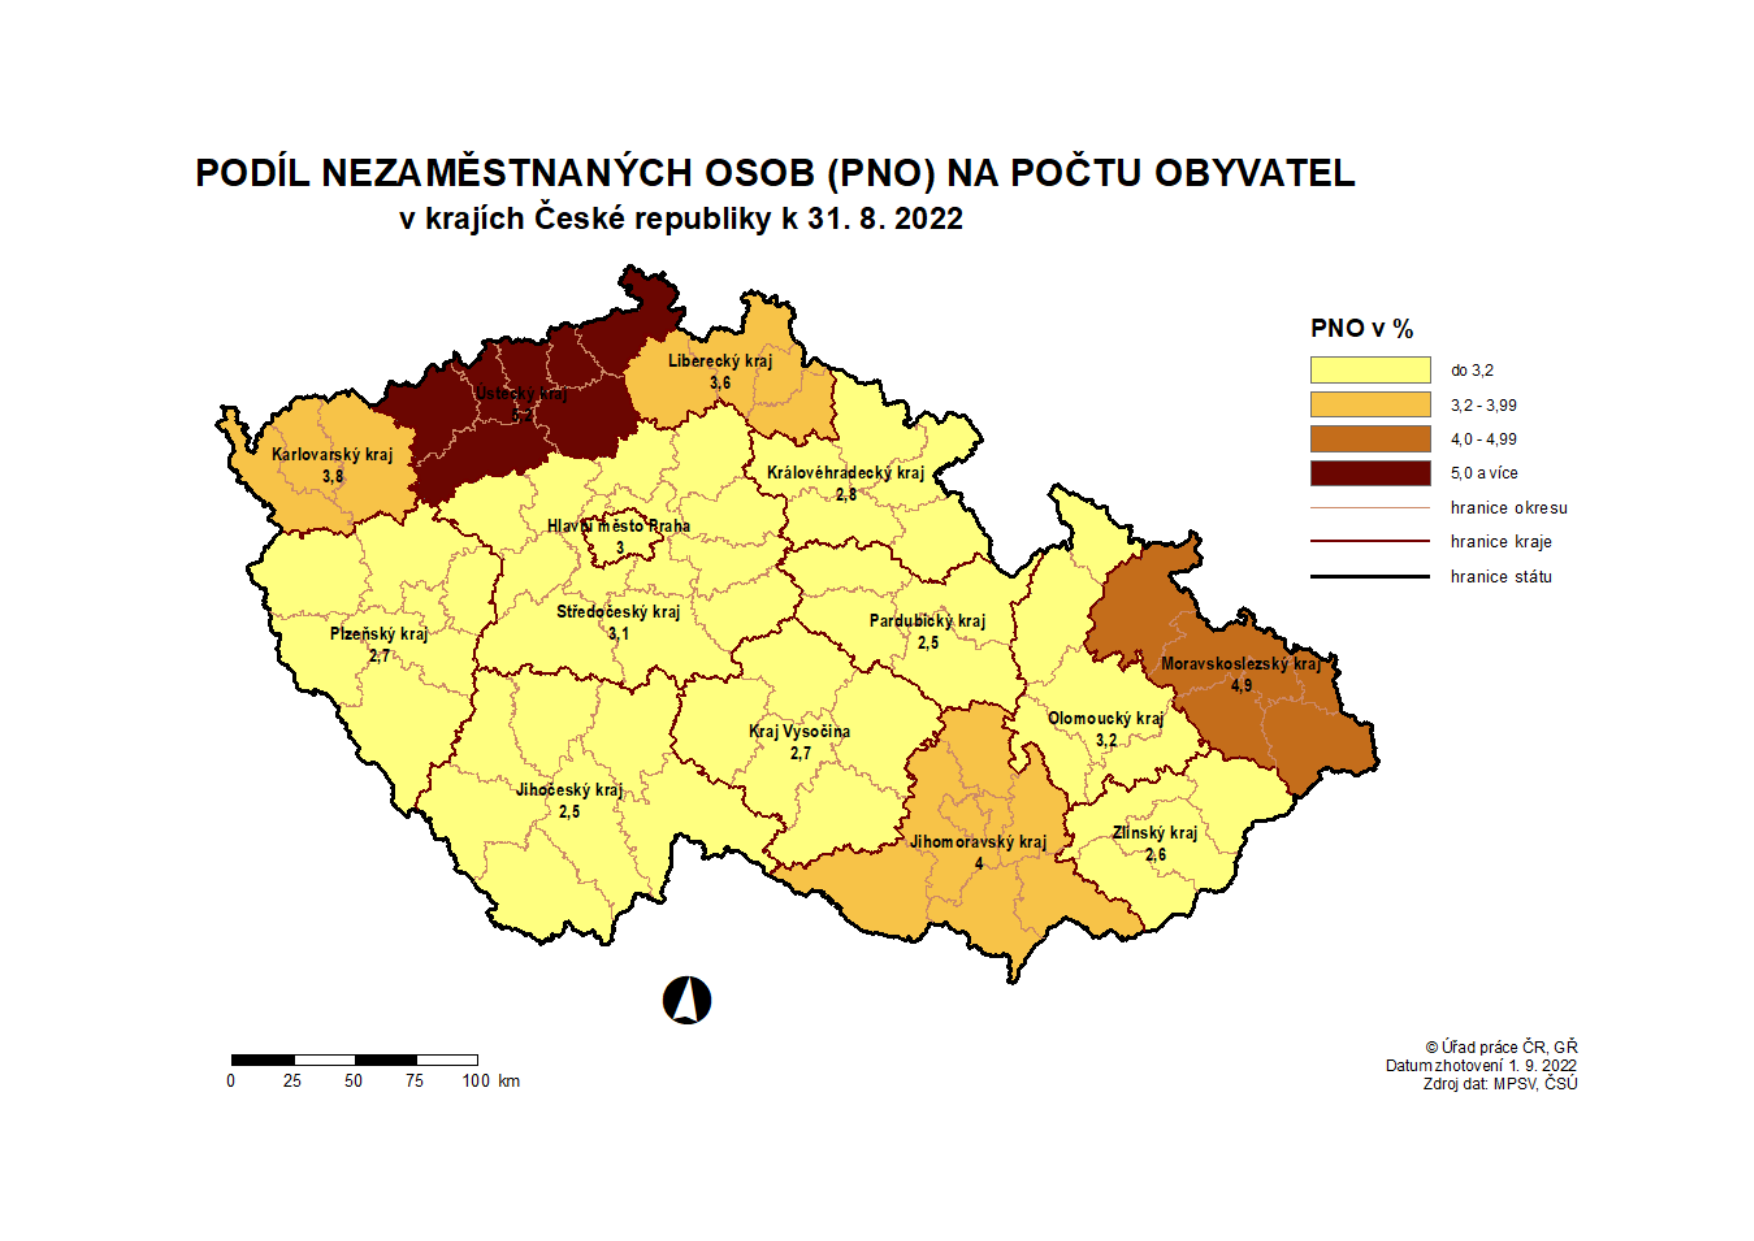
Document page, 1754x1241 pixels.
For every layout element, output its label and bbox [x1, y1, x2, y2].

picture [147, 103, 1607, 1135]
